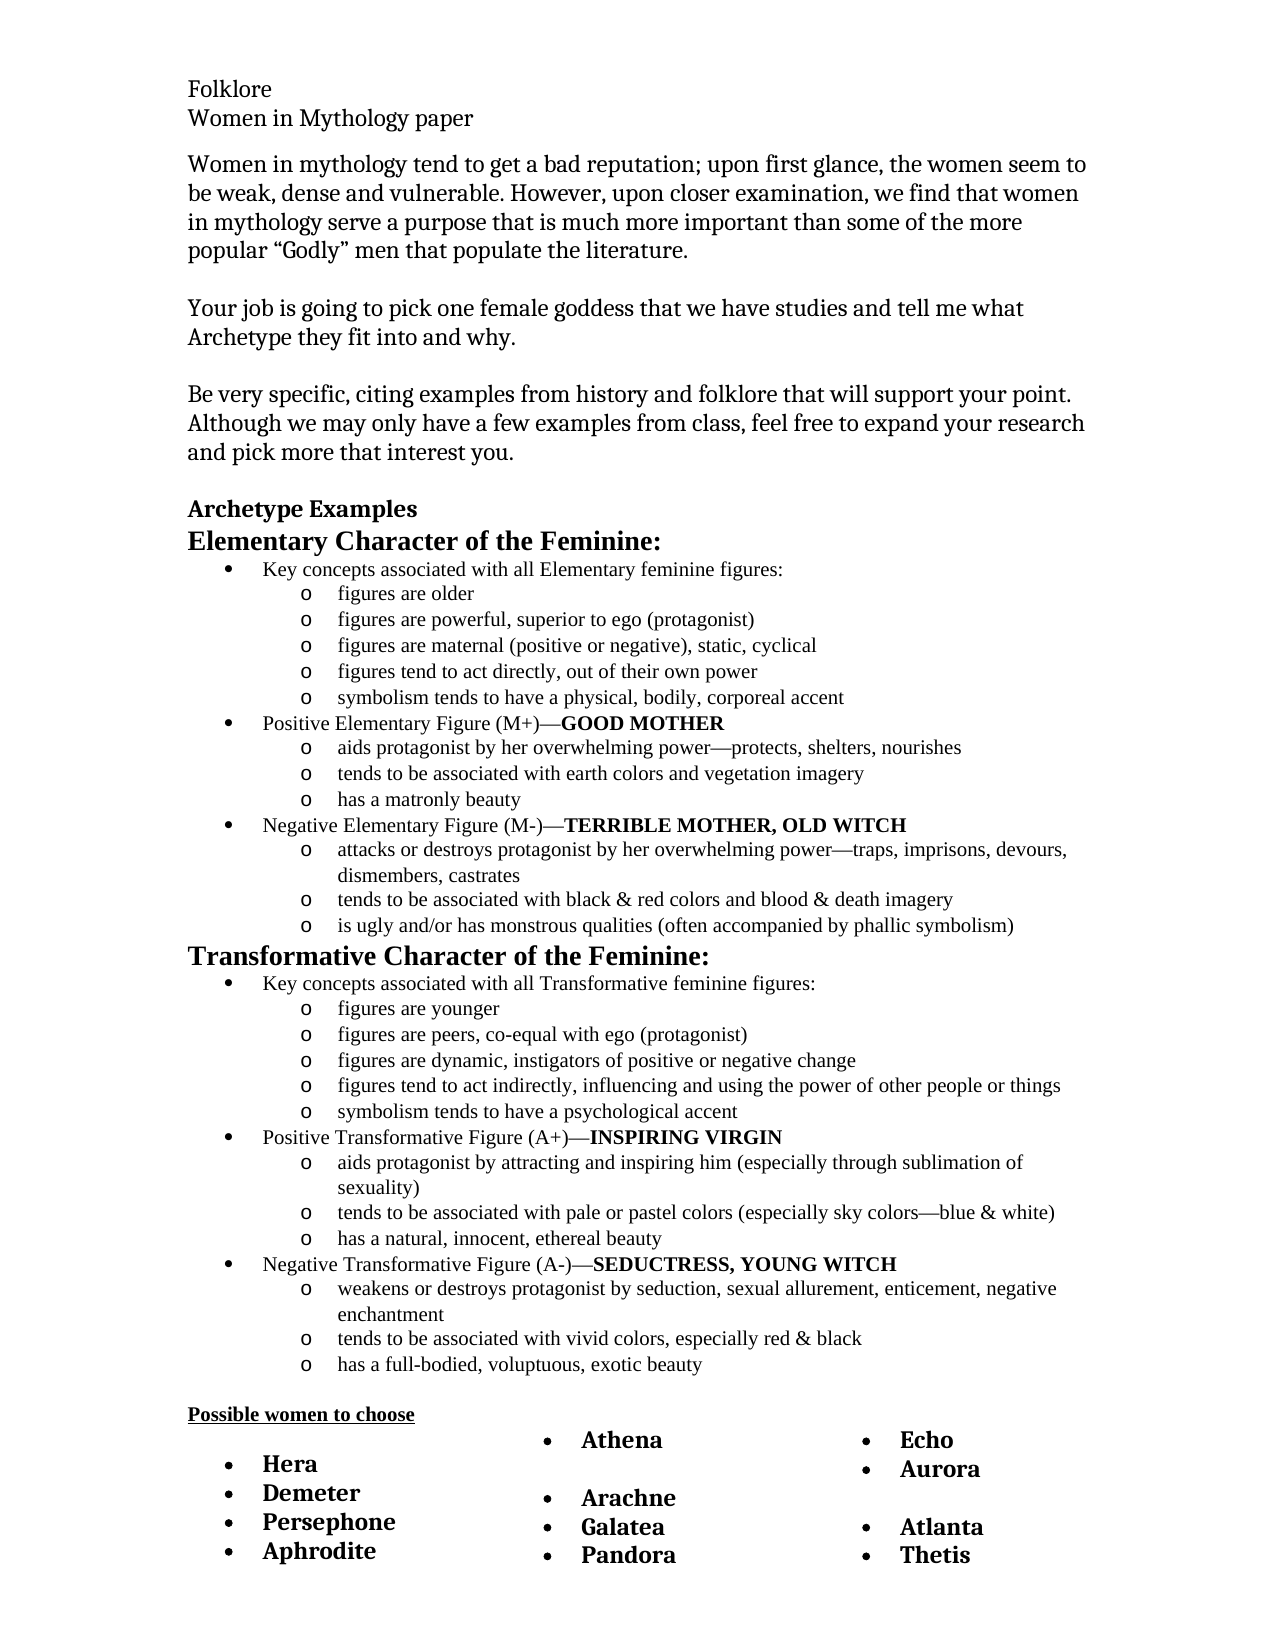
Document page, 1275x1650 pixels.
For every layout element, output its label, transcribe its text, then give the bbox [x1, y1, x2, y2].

list tends to be associated with pale or pastel colors (especially sky colors—blue & white) [300, 1199, 1087, 1225]
text Transformative Character of the Feminine: [187, 939, 1087, 971]
text Your job is going to pick one female goddess that we have studies and tell me what Archetype they fit into and why. [187, 294, 1087, 351]
list aids protagonist by her overwhelming power—protects, shelters, nourishes [300, 735, 1087, 761]
text Possible women to choose [187, 1402, 1087, 1426]
text Women in mythology tend to get a bad reputation; upon first glance, the women seem to be weak, dense and vulnerable. However, upon closer examination, we find that women in mythology serve a purpose that is much more important than some of the more popular “Godly” men that populate the literature. [187, 150, 1087, 265]
list has a matronly beauty [300, 787, 1087, 812]
list tends to be associated with black & red colors and blood & death imagery [300, 887, 1087, 913]
list figures are peers, co-equal with ego (protagonist) [300, 1022, 1087, 1047]
list Persephone [225, 1508, 450, 1537]
list attacks or destroys protagonist by her overwhelming power—traps, imprisons, devours, dismembers, castrates [300, 837, 1087, 887]
list Demeter [225, 1479, 450, 1508]
list Arachne [544, 1484, 769, 1512]
list symbolism tends to have a psychological accent [300, 1099, 1087, 1125]
list figures are older [300, 581, 1087, 607]
list Pandora [544, 1541, 769, 1570]
list weakens or destroys protagonist by seduction, sexual allurement, enticement, negative enchantment [300, 1276, 1087, 1326]
list symbolism tends to have a physical, bodily, corporeal accent [300, 684, 1087, 710]
list Key concepts associated with all Elementary feminine figures: [225, 557, 1087, 581]
list Aurora [862, 1455, 1087, 1484]
list Hera [225, 1450, 450, 1479]
list Positive Elementary Figure (M+)—GOOD MOTHER [225, 711, 1087, 734]
list Atlanta [862, 1512, 1087, 1541]
list Positive Transformative Figure (A+)—INSPIRING VIRGIN [225, 1125, 1087, 1149]
list Athena [544, 1426, 769, 1455]
list Key concepts associated with all Transformative feminine figures: [225, 971, 1087, 995]
list Thetis [862, 1541, 1087, 1570]
list tends to be associated with vivid colors, especially red & black [300, 1326, 1087, 1351]
list is ugly and/or has monstrous qualities (often accompanied by phallic symbolism) [300, 913, 1087, 938]
list Negative Transformative Figure (A-)—SEDUCTRESS, YOUNG WITCH [225, 1251, 1087, 1276]
list Echo [862, 1426, 1087, 1455]
list Aphrodite [225, 1537, 450, 1565]
list figures are maternal (positive or negative), static, cyclical [300, 633, 1087, 658]
list aids protagonist by attracting and inspiring him (especially through sublimation of sexuality) [300, 1149, 1087, 1199]
list figures are powerful, superior to ego (protagonist) [300, 607, 1087, 632]
text Be very specific, citing examples from history and folklore that will support your point. Although we may only have a few examples from class, feel free to expand your research and pick more that interest you. [187, 380, 1087, 466]
list figures tend to act indirectly, influencing and using the power of other people or things [300, 1073, 1087, 1099]
list figures tend to act directly, out of their own power [300, 659, 1087, 684]
list tends to be associated with earth colors and vegetation imagery [300, 761, 1087, 786]
text Archetype Examples [187, 495, 1087, 524]
list has a natural, innocent, ethereal beauty [300, 1226, 1087, 1251]
list Galatea [544, 1512, 769, 1541]
list figures are younger [300, 996, 1087, 1021]
list has a full-bodied, voluptuous, exotic beauty [300, 1352, 1087, 1377]
text Elementary Character of the Feminine: [187, 524, 1087, 556]
list figures are dynamic, instigators of positive or negative change [300, 1047, 1087, 1073]
list Negative Elementary Figure (M-)—TERRIBLE MOTHER, OLD WITCH [225, 813, 1087, 837]
